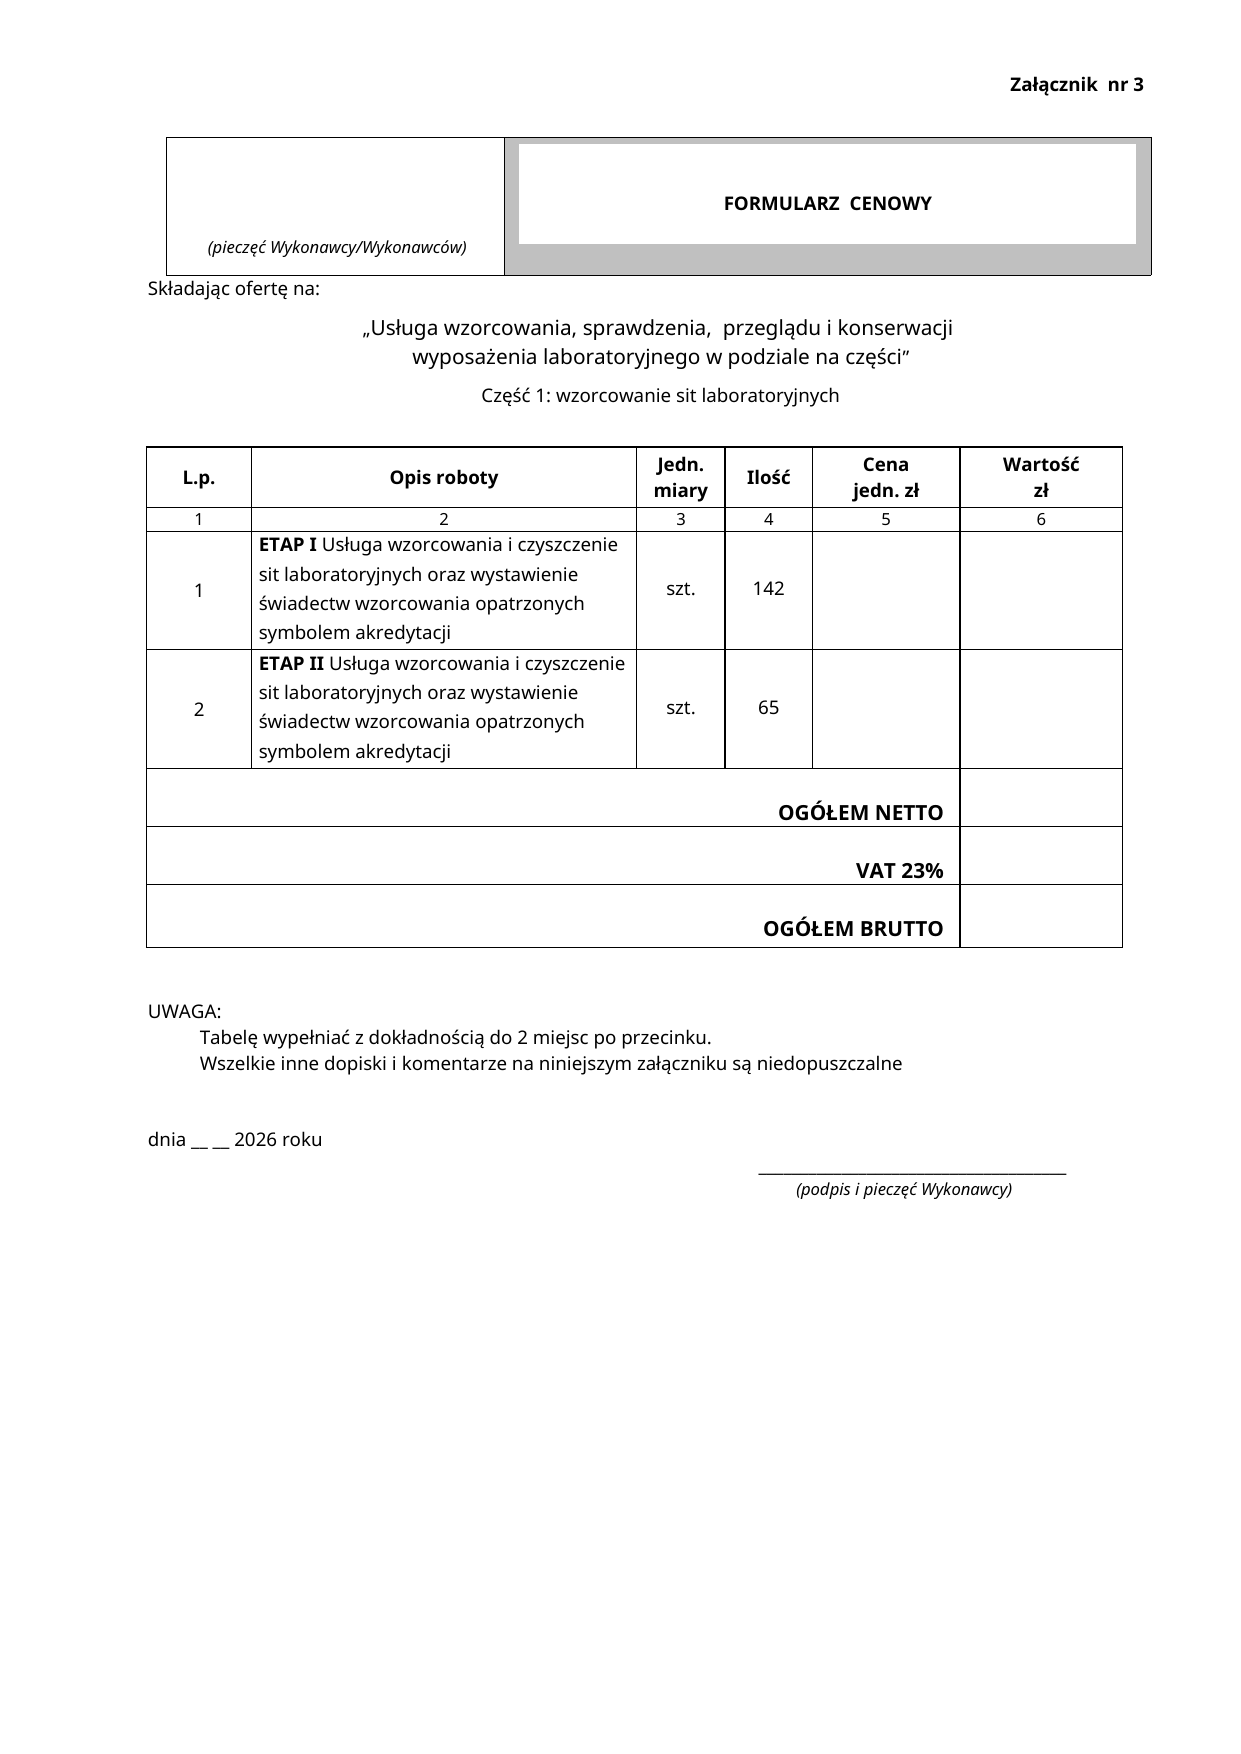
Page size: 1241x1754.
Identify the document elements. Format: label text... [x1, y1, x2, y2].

table_cell VAT 23% [147, 827, 959, 884]
table_cell 2 [147, 650, 251, 768]
table_cell [961, 532, 1122, 649]
text dnia __ __ 2026 roku [148, 1126, 1067, 1152]
table_cell 6 [961, 508, 1122, 531]
table_cell [961, 650, 1122, 768]
table_cell OGÓŁEM BRUTTO [147, 885, 959, 947]
table_header Wartość zł [961, 448, 1122, 507]
table_cell 1 [147, 508, 251, 531]
table_cell [813, 650, 959, 768]
text UWAGA: [148, 999, 1144, 1024]
table_cell [961, 769, 1122, 826]
table_cell 142 [726, 532, 812, 649]
table_cell OGÓŁEM NETTO [147, 769, 959, 826]
text _____________________________________ [148, 1152, 1067, 1177]
text Składając ofertę na: [148, 173, 1144, 301]
table_cell szt. [637, 532, 724, 649]
table_cell [961, 885, 1122, 947]
table_cell [813, 532, 959, 649]
table_header L.p. [147, 448, 251, 507]
text Część 1: wzorcowanie sit laboratoryjnych [177, 383, 1144, 408]
table_cell 3 [637, 508, 724, 531]
table_cell 4 [726, 508, 812, 531]
table_cell szt. [637, 650, 724, 768]
table_cell ETAP I Usługa wzorcowania i czyszczenie sit laboratoryjnych oraz wystawienie świadectw wzorcowania opatrzonych symbolem akredytacji [252, 532, 636, 649]
table_cell 1 [147, 532, 251, 649]
table_header Cena jedn. zł [813, 448, 959, 507]
table_cell [961, 827, 1122, 884]
table_cell ETAP II Usługa wzorcowania i czyszczenie sit laboratoryjnych oraz wystawienie świadectw wzorcowania opatrzonych symbolem akredytacji [252, 650, 636, 768]
text Tabelę wypełniać z dokładnością do 2 miejsc po przecinku. [199, 1024, 1144, 1050]
text Wszelkie inne dopiski i komentarze na niniejszym załączniku są niedopuszczalne [199, 1050, 1144, 1075]
table_cell 5 [813, 508, 959, 531]
table_cell 65 [726, 650, 812, 768]
table_header Ilość [726, 448, 812, 507]
text „Usługa wzorcowania, sprawdzenia, przeglądu i konserwacji wyposażenia laboratoryjnego w podziale na części” [177, 313, 1144, 370]
table_header Opis roboty [252, 448, 636, 507]
text Załącznik nr 3 [148, 72, 1144, 97]
table_cell 2 [252, 508, 636, 531]
table_header Jedn. miary [637, 448, 724, 507]
text (podpis i pieczęć Wykonawcy) [591, 1177, 1144, 1200]
